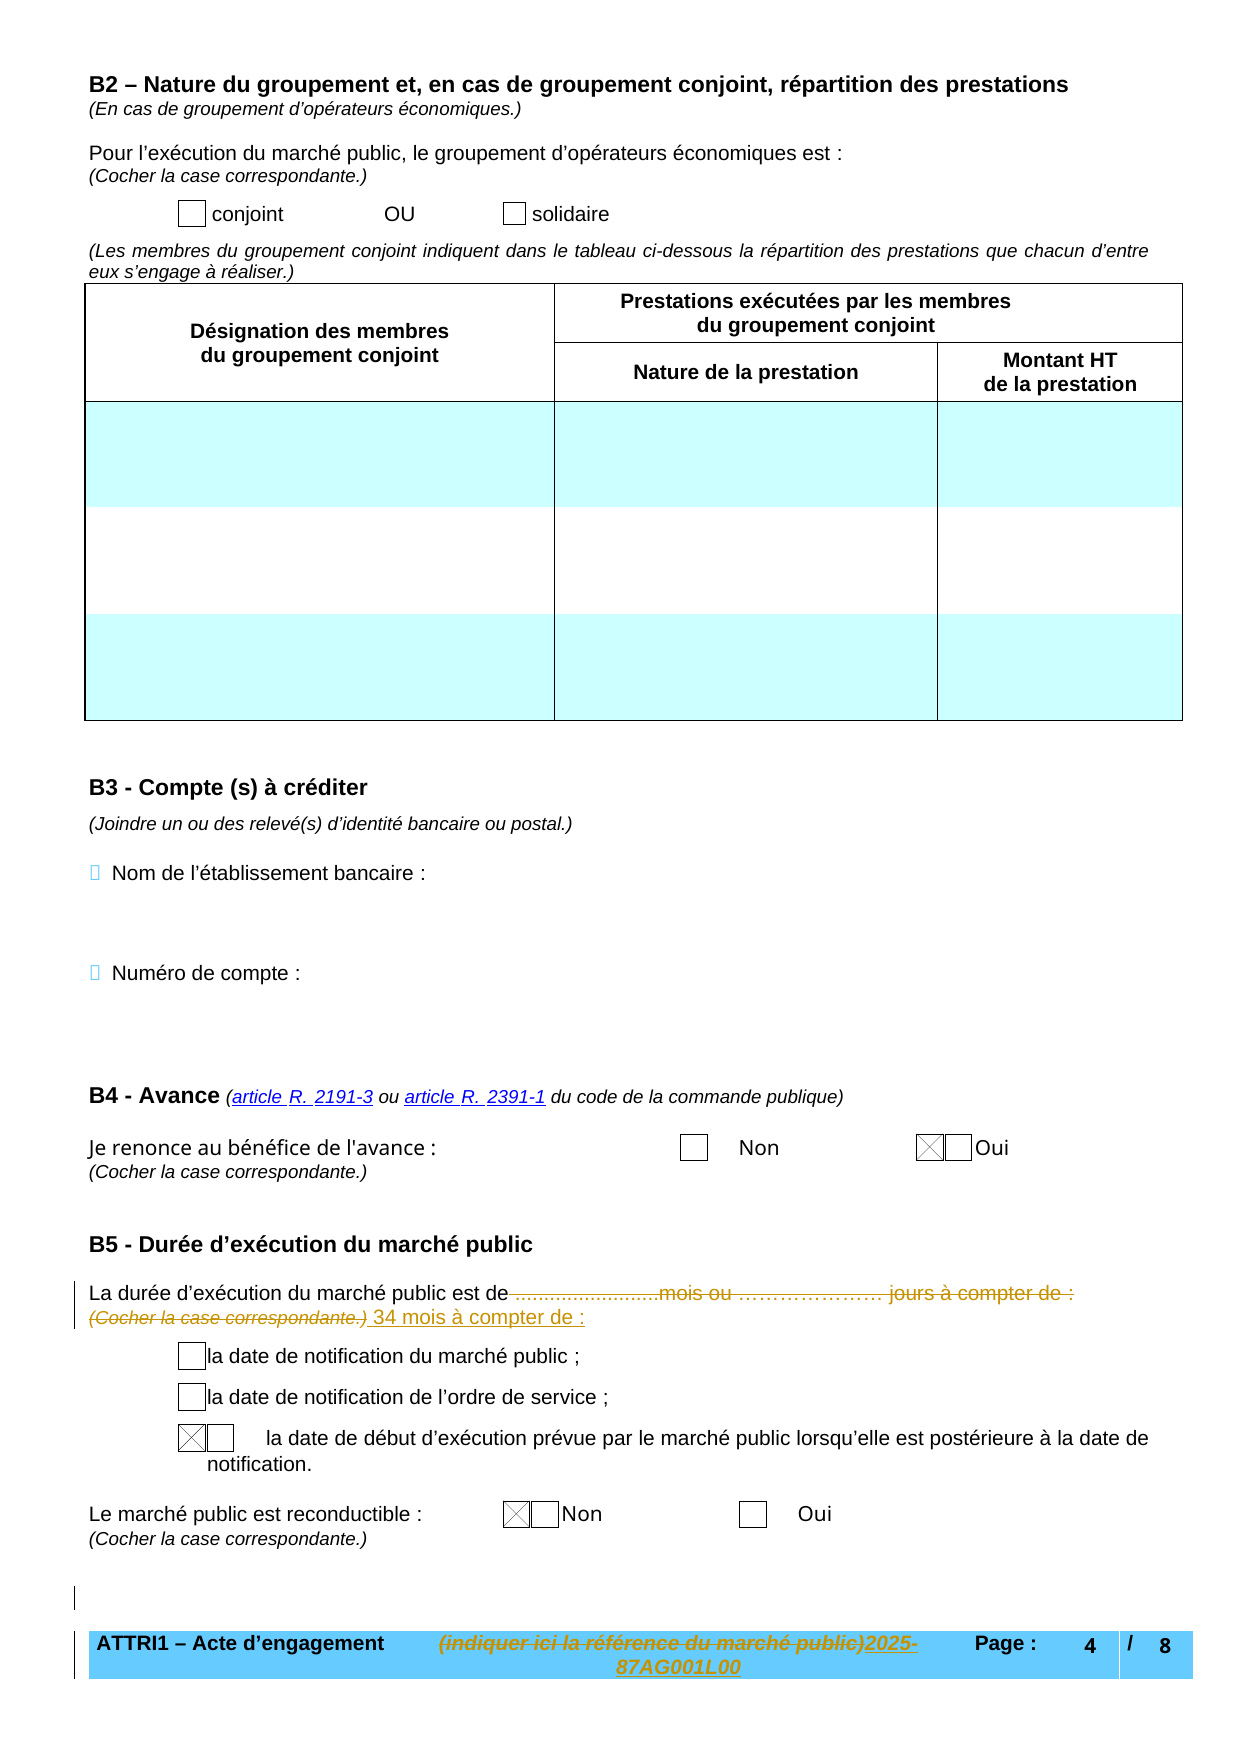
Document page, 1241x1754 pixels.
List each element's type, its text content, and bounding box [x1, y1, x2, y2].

table_cell [938, 614, 1182, 720]
text Je renonce au bénéfice de l'avance : Non Oui [943, 1133, 1152, 1161]
text (Joindre un ou des relevé(s) d’identité bancaire ou postal.) [89, 812, 1152, 834]
text conjoint OU solidaire [89, 199, 1152, 227]
table_cell [555, 402, 937, 507]
table_cell Montant HT de la prestation [938, 343, 1182, 401]
text Je renonce au bénéfice de l'avance : Non Oui [89, 1133, 916, 1161]
table_header Désignation des membres du groupement conjoint [86, 284, 554, 401]
table_header Prestations exécutées par les membres du groupement conjoint [555, 284, 1182, 342]
table_cell [555, 507, 937, 614]
text B3 - Compte (s) à créditer [89, 773, 1152, 800]
text la date de notification du marché public ; [148, 1341, 1152, 1370]
text (Cocher la case correspondante.) [89, 1528, 1152, 1549]
text La durée d’exécution du marché public est de [89, 1281, 1152, 1305]
text Pour l’exécution du marché public, le groupement d’opérateurs économiques est : [89, 141, 1152, 165]
text (Cocher la case correspondante.) [89, 1161, 1152, 1183]
table_cell Nature de la prestation [555, 343, 937, 401]
table_cell [86, 614, 554, 720]
text la date de notification de l’ordre de service ; [148, 1382, 1152, 1411]
table_cell [938, 507, 1182, 614]
table_cell [938, 402, 1182, 507]
text  Nom de l’établissement bancaire : [89, 858, 1152, 886]
text  Numéro de compte : [89, 958, 1152, 987]
table_cell [86, 507, 554, 614]
text B2 – Nature du groupement et, en cas de groupement conjoint, répartition des prestations [89, 71, 1152, 98]
text B4 - Avance (article R. 2191-3 ou article R. 2391-1 du code de la commande publique) [89, 1082, 1152, 1109]
subtitle B5 - Durée d’exécution du marché public [89, 1231, 1152, 1257]
text (En cas de groupement d’opérateurs économiques.) [89, 98, 1152, 119]
text (Cocher la case correspondante.) [89, 165, 1152, 186]
table_cell [555, 614, 937, 720]
text (Les membres du groupement conjoint indiquent dans le tableau ci-dessous la répartition des prestations que chacun d’entre eux s’engage à réaliser.) [89, 240, 1152, 283]
text Le marché public est reconductible : Non Oui [89, 1499, 1152, 1528]
text la date de début d’exécution prévue par le marché public lorsqu’elle est postérieure à la date de notification. [148, 1423, 1152, 1476]
table_cell [86, 402, 554, 507]
